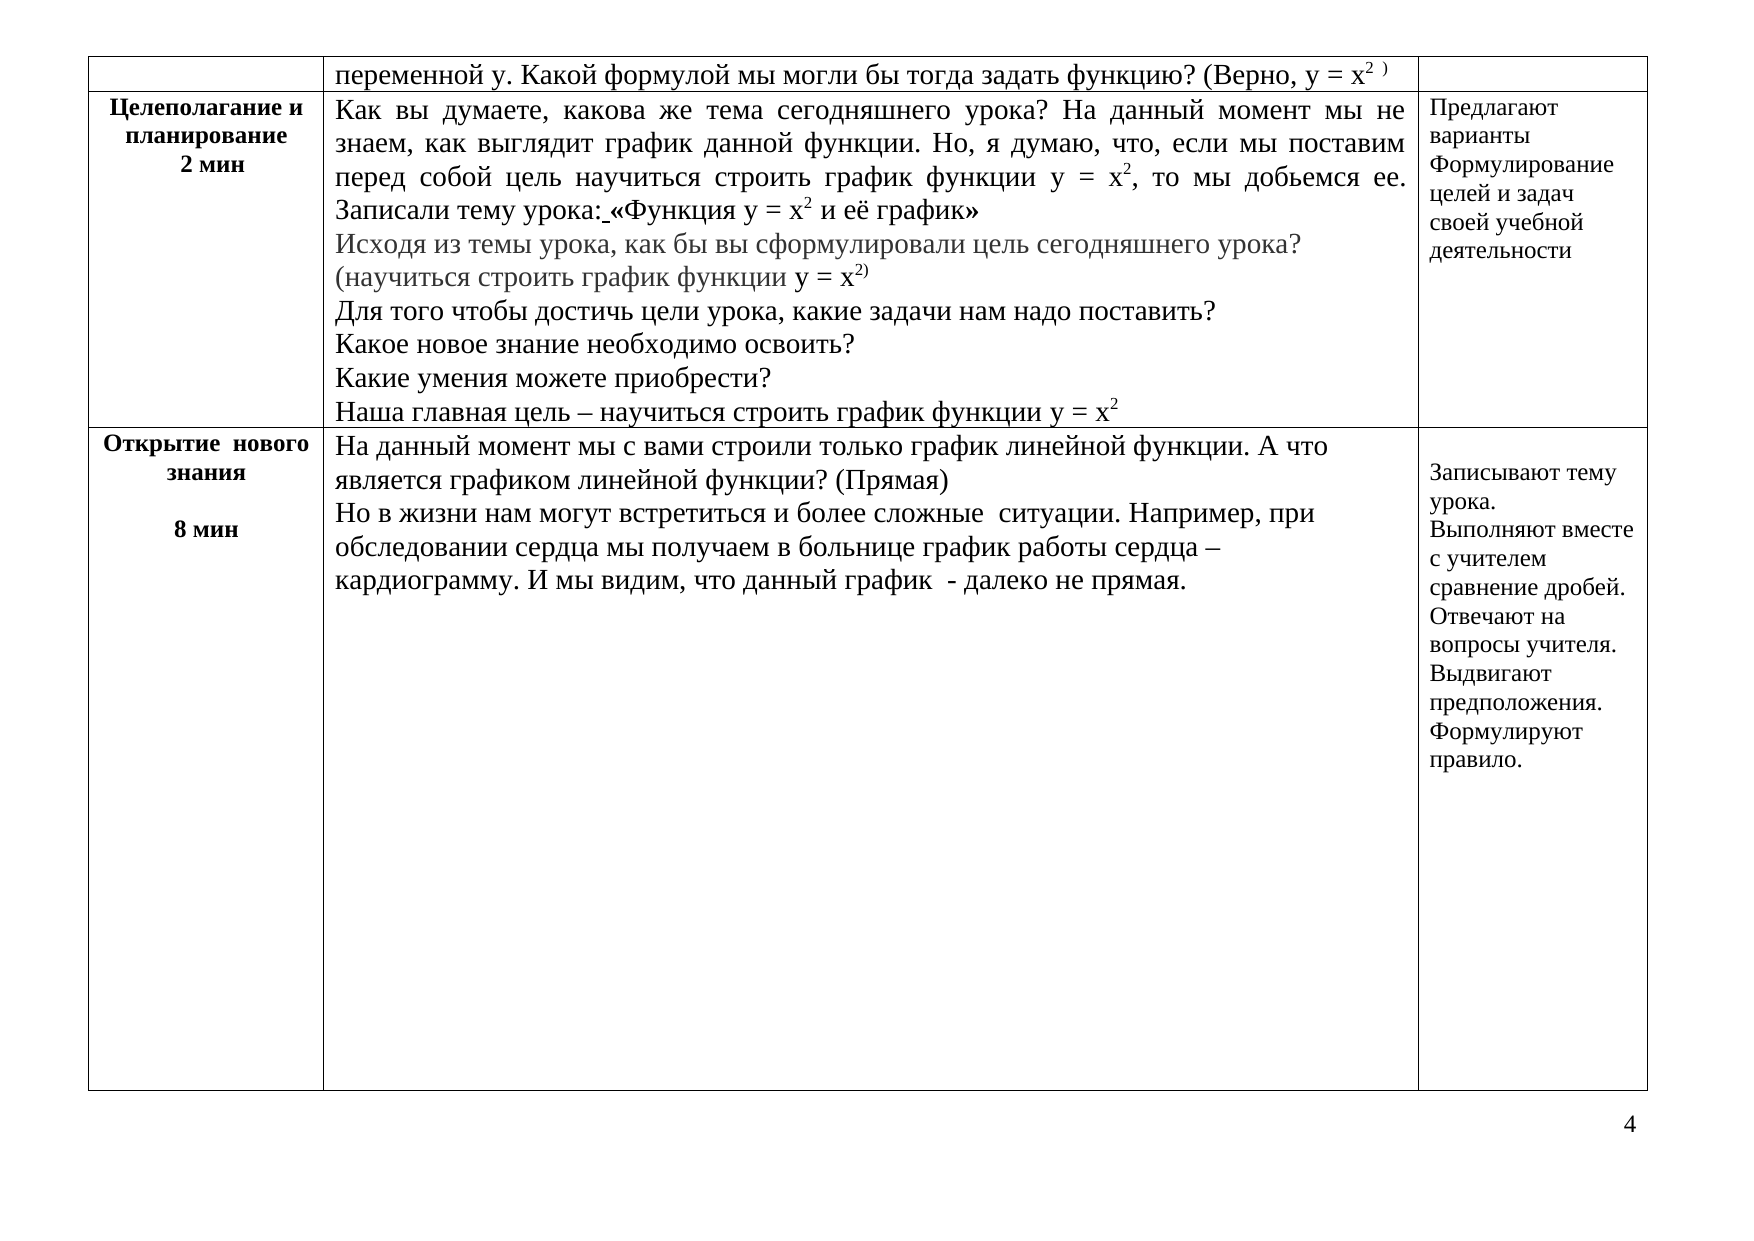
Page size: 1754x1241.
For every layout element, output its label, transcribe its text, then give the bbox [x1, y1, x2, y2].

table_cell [324, 57, 1418, 91]
table_cell Целеполагание и планирование 2 мин [89, 92, 323, 427]
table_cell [89, 428, 323, 1089]
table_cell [1419, 428, 1647, 1089]
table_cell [89, 57, 323, 91]
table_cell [324, 428, 1418, 1089]
table_cell Как вы думаете, какова же тема сегодняшнего урока? На данный момент мы не знаем, как выглядит график данной функции. Но, я думаю, что, если мы поставим перед собой цель научиться строить график функции y = x2, то мы добьемся ее. Записали тему урока: «Функция y = x2 и её график» Исходя из темы урока, как бы вы сформулировали цель сегодняшнего урока? (научиться строить график функции y = x2) Для того чтобы достичь цели урока, какие задачи нам надо поставить? Какое новое знание необходимо освоить? Какие умения можете приобрести? Наша главная цель – научиться строить график функции y = x2 [324, 92, 1418, 427]
table_cell Предлагают варианты Формулирование целей и задач своей учебной деятельности [1419, 92, 1647, 427]
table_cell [1419, 57, 1647, 91]
